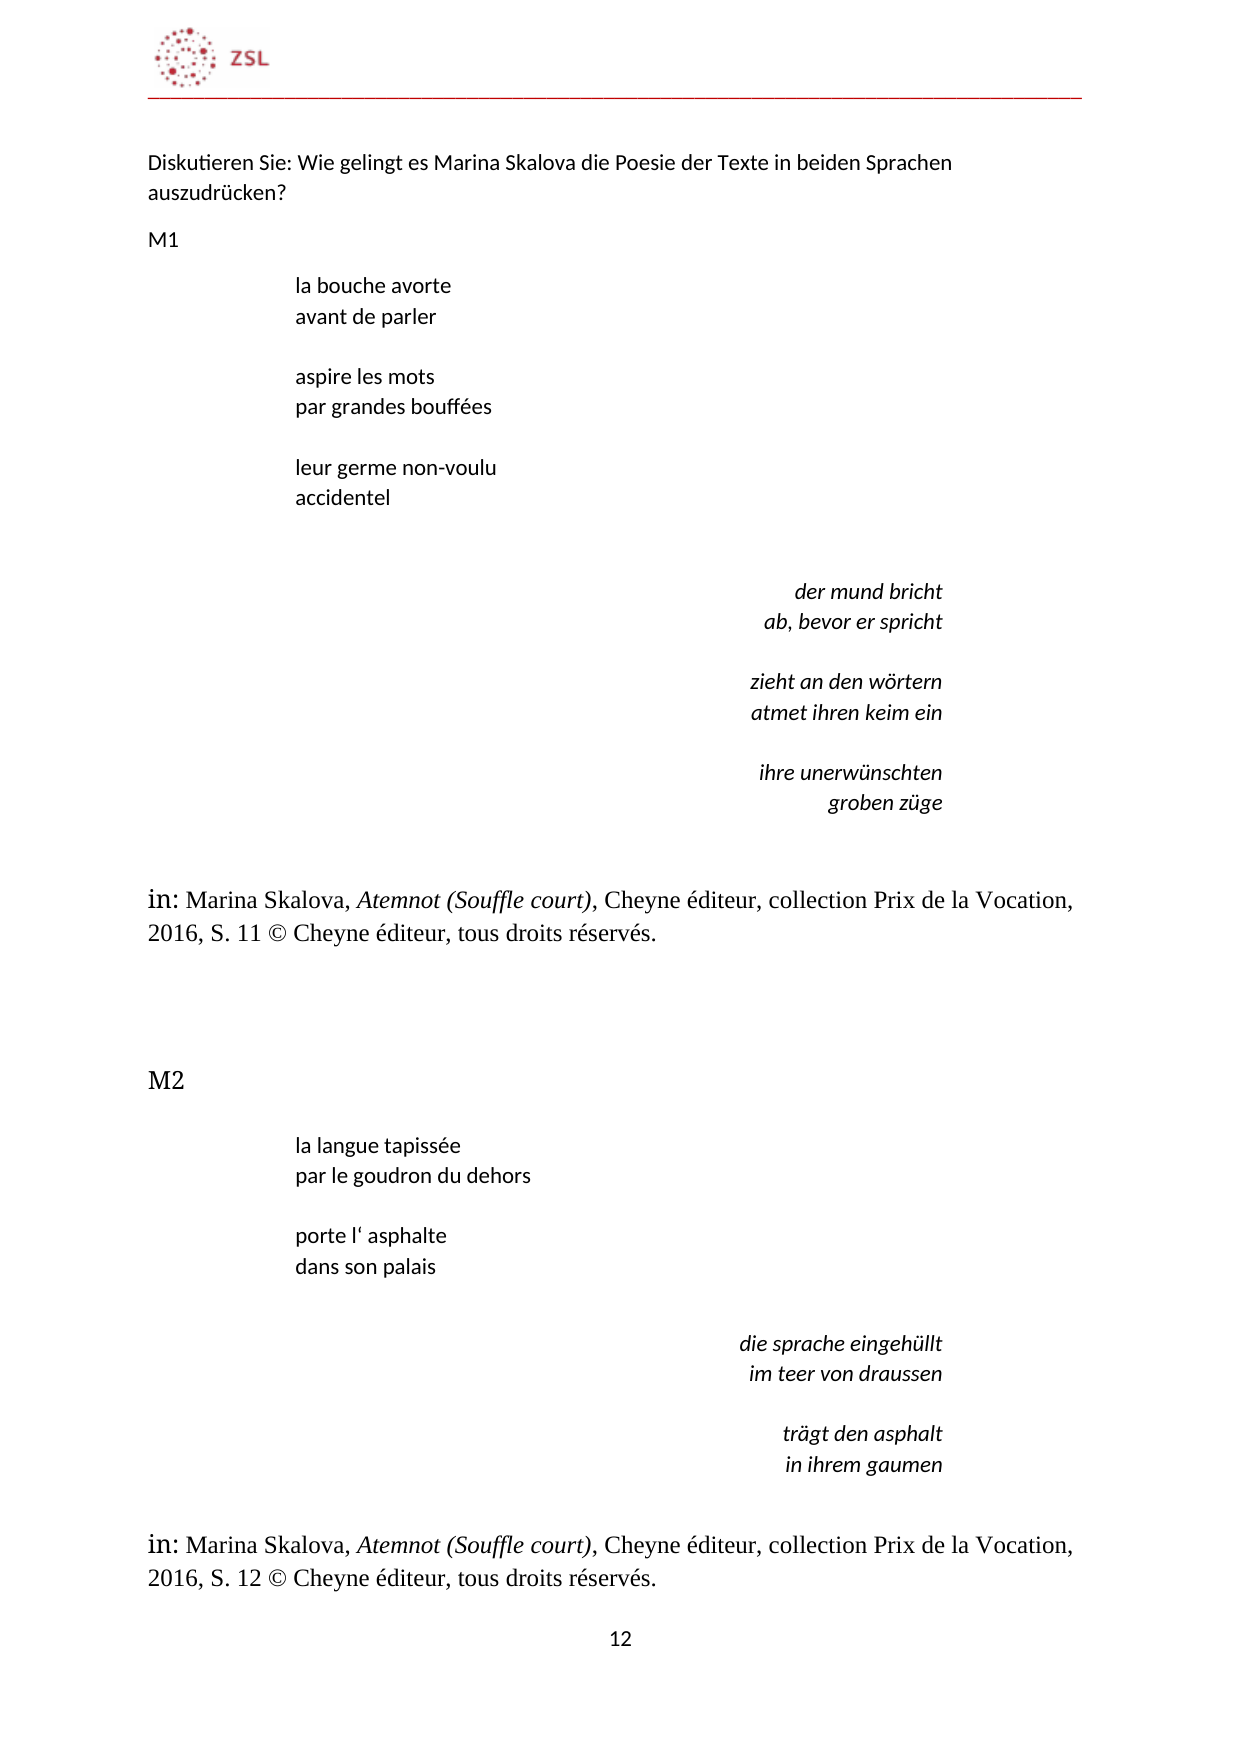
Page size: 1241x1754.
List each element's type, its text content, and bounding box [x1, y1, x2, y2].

text der mund bricht ab, bevor er spricht zieht an den wörtern atmet ihren keim ein ihre unerwünschten groben züge [295, 577, 945, 816]
text in: Marina Skalova, Atemnot (Souffle court), Cheyne éditeur, collection Prix de la Vocation, 2016, S. 11 © Cheyne éditeur, tous droits réservés. [148, 882, 1093, 947]
text M1 [148, 225, 1093, 253]
text la bouche avorte avant de parler aspire les mots par grandes bouffées leur germe non-voulu accidentel [295, 272, 945, 511]
text M2 [148, 1063, 1093, 1097]
text in: Marina Skalova, Atemnot (Souffle court), Cheyne éditeur, collection Prix de la Vocation, 2016, S. 12 © Cheyne éditeur, tous droits réservés. [148, 1527, 1093, 1592]
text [148, 148, 1093, 206]
text die sprache eingehüllt im teer von draussen trägt den asphalt in ihrem gaumen [295, 1329, 945, 1508]
text la langue tapissée par le goudron du dehors porte l‘ asphalte dans son palais [295, 1131, 945, 1310]
